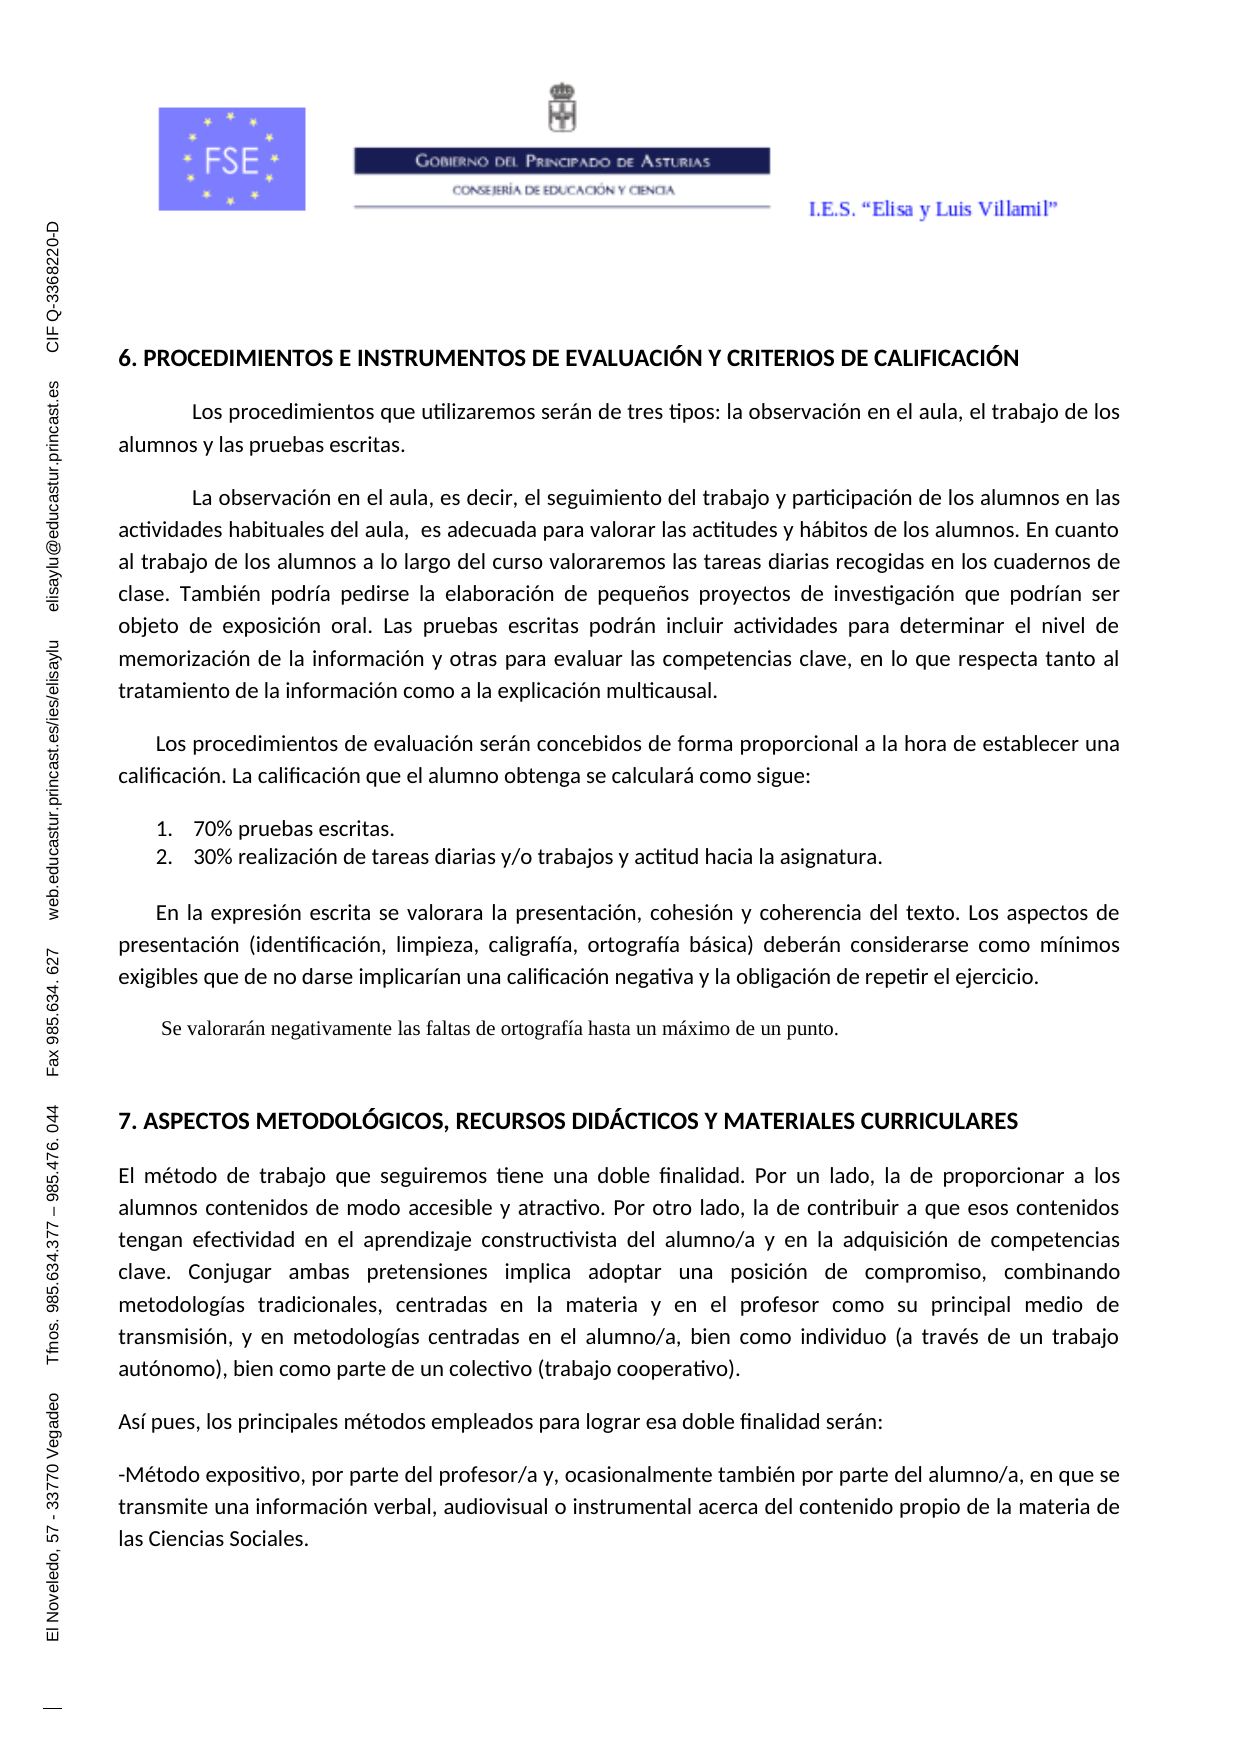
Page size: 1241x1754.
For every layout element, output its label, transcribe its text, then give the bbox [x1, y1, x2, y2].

text Así pues, los principales métodos empleados para lograr esa doble finalidad serán: [118, 1407, 1122, 1435]
text 6. PROCEDIMIENTOS E INSTRUMENTOS DE EVALUACIÓN Y CRITERIOS DE CALIFICACIÓN [118, 342, 1122, 372]
text Los procedimientos que utilizaremos serán de tres tipos: la observación en el aula, el trabajo de los alumnos y las pruebas escritas. [118, 397, 1122, 458]
text El método de trabajo que seguiremos tiene una doble finalidad. Por un lado, la de proporcionar a los alumnos contenidos de modo accesible y atractivo. Por otro lado, la de contribuir a que esos contenidos tengan efectividad en el aprendizaje constructivista del alumno/a y en la adquisición de competencias clave. Conjugar ambas pretensiones implica adoptar una posición de compromiso, combinando metodologías tradicionales, centradas en la materia y en el profesor como su principal medio de transmisión, y en metodologías centradas en el alumno/a, bien como individuo (a través de un trabajo autónomo), bien como parte de un colectivo (trabajo cooperativo). [118, 1161, 1122, 1382]
list 70% pruebas escritas. [156, 814, 1122, 842]
text En la expresión escrita se valorara la presentación, cohesión y coherencia del texto. Los aspectos de presentación (identificación, limpieza, caligrafía, ortografía básica) deberán considerarse como mínimos exigibles que de no darse implicarían una calificación negativa y la obligación de repetir el ejercicio. [118, 898, 1122, 991]
text -Método expositivo, por parte del profesor/a y, ocasionalmente también por parte del alumno/a, en que se transmite una información verbal, audiovisual o instrumental acerca del contenido propio de la materia de las Ciencias Sociales. [118, 1460, 1122, 1552]
text 7. ASPECTOS METODOLÓGICOS, RECURSOS DIDÁCTICOS Y MATERIALES CURRICULARES [118, 1105, 1122, 1136]
list 30% realización de tareas diarias y/o trabajos y actitud hacia la asignatura. [156, 842, 1122, 870]
text La observación en el aula, es decir, el seguimiento del trabajo y participación de los alumnos en las actividades habituales del aula, es adecuada para valorar las actitudes y hábitos de los alumnos. En cuanto al trabajo de los alumnos a lo largo del curso valoraremos las tareas diarias recogidas en los cuadernos de clase. También podría pedirse la elaboración de pequeños proyectos de investigación que podrían ser objeto de exposición oral. Las pruebas escritas podrán incluir actividades para determinar el nivel de memorización de la información y otras para evaluar las competencias clave, en lo que respecta tanto al tratamiento de la información como a la explicación multicausal. [118, 483, 1122, 704]
text Se valorarán negativamente las faltas de ortografía hasta un máximo de un punto. [118, 1016, 1122, 1039]
text Los procedimientos de evaluación serán concebidos de forma proporcional a la hora de establecer una calificación. La calificación que el alumno obtenga se calculará como sigue: [118, 729, 1122, 789]
